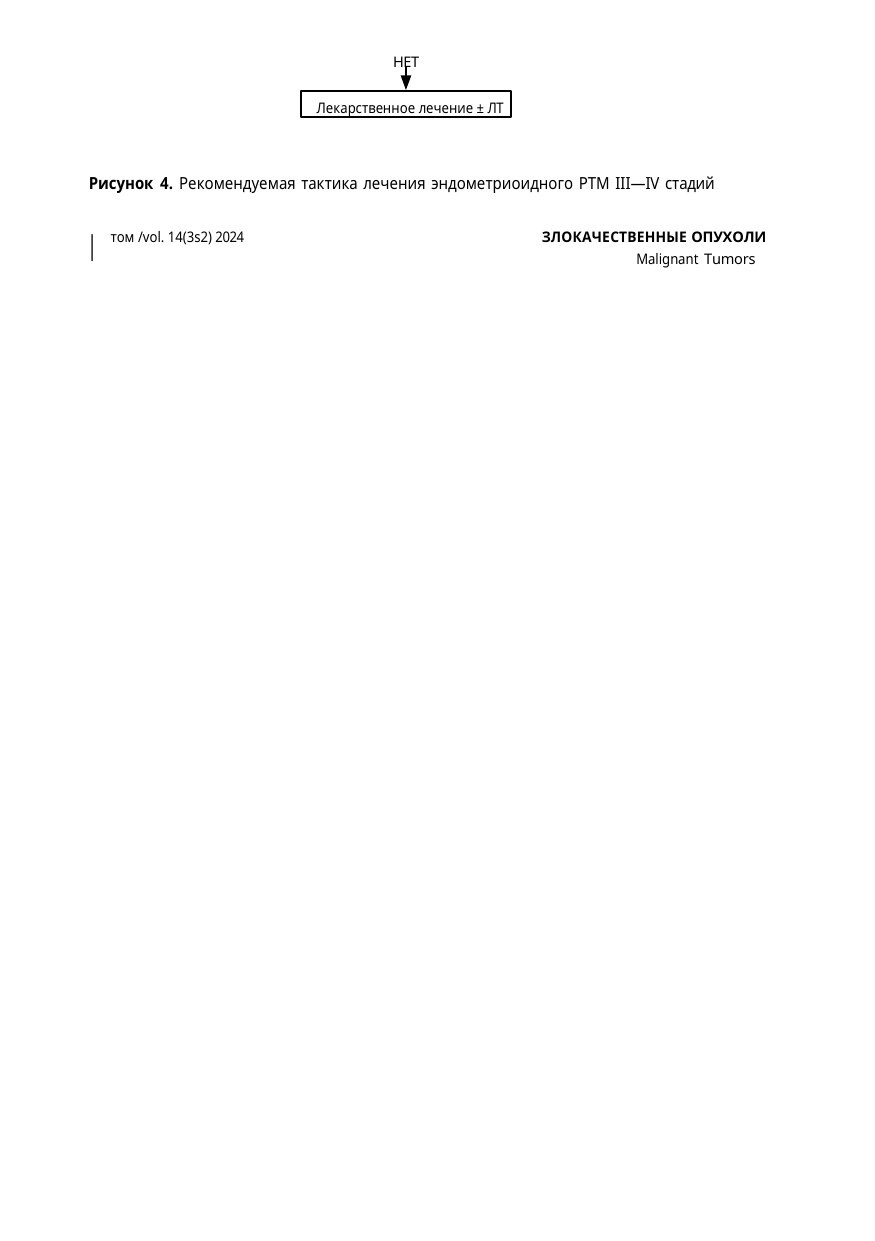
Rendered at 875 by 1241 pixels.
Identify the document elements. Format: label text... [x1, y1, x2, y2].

text Рисунок 4. Рекомендуемая тактика лечения эндометриоидного РТМ III—IV стадий [88, 172, 771, 194]
text НЕТ [74, 52, 738, 72]
text том /vol. 14(3s2) 2024 ЗЛОКАЧЕСТВЕННЫЕ ОПУХОЛИ [110, 227, 771, 247]
text Malignant Tumors [74, 249, 756, 268]
